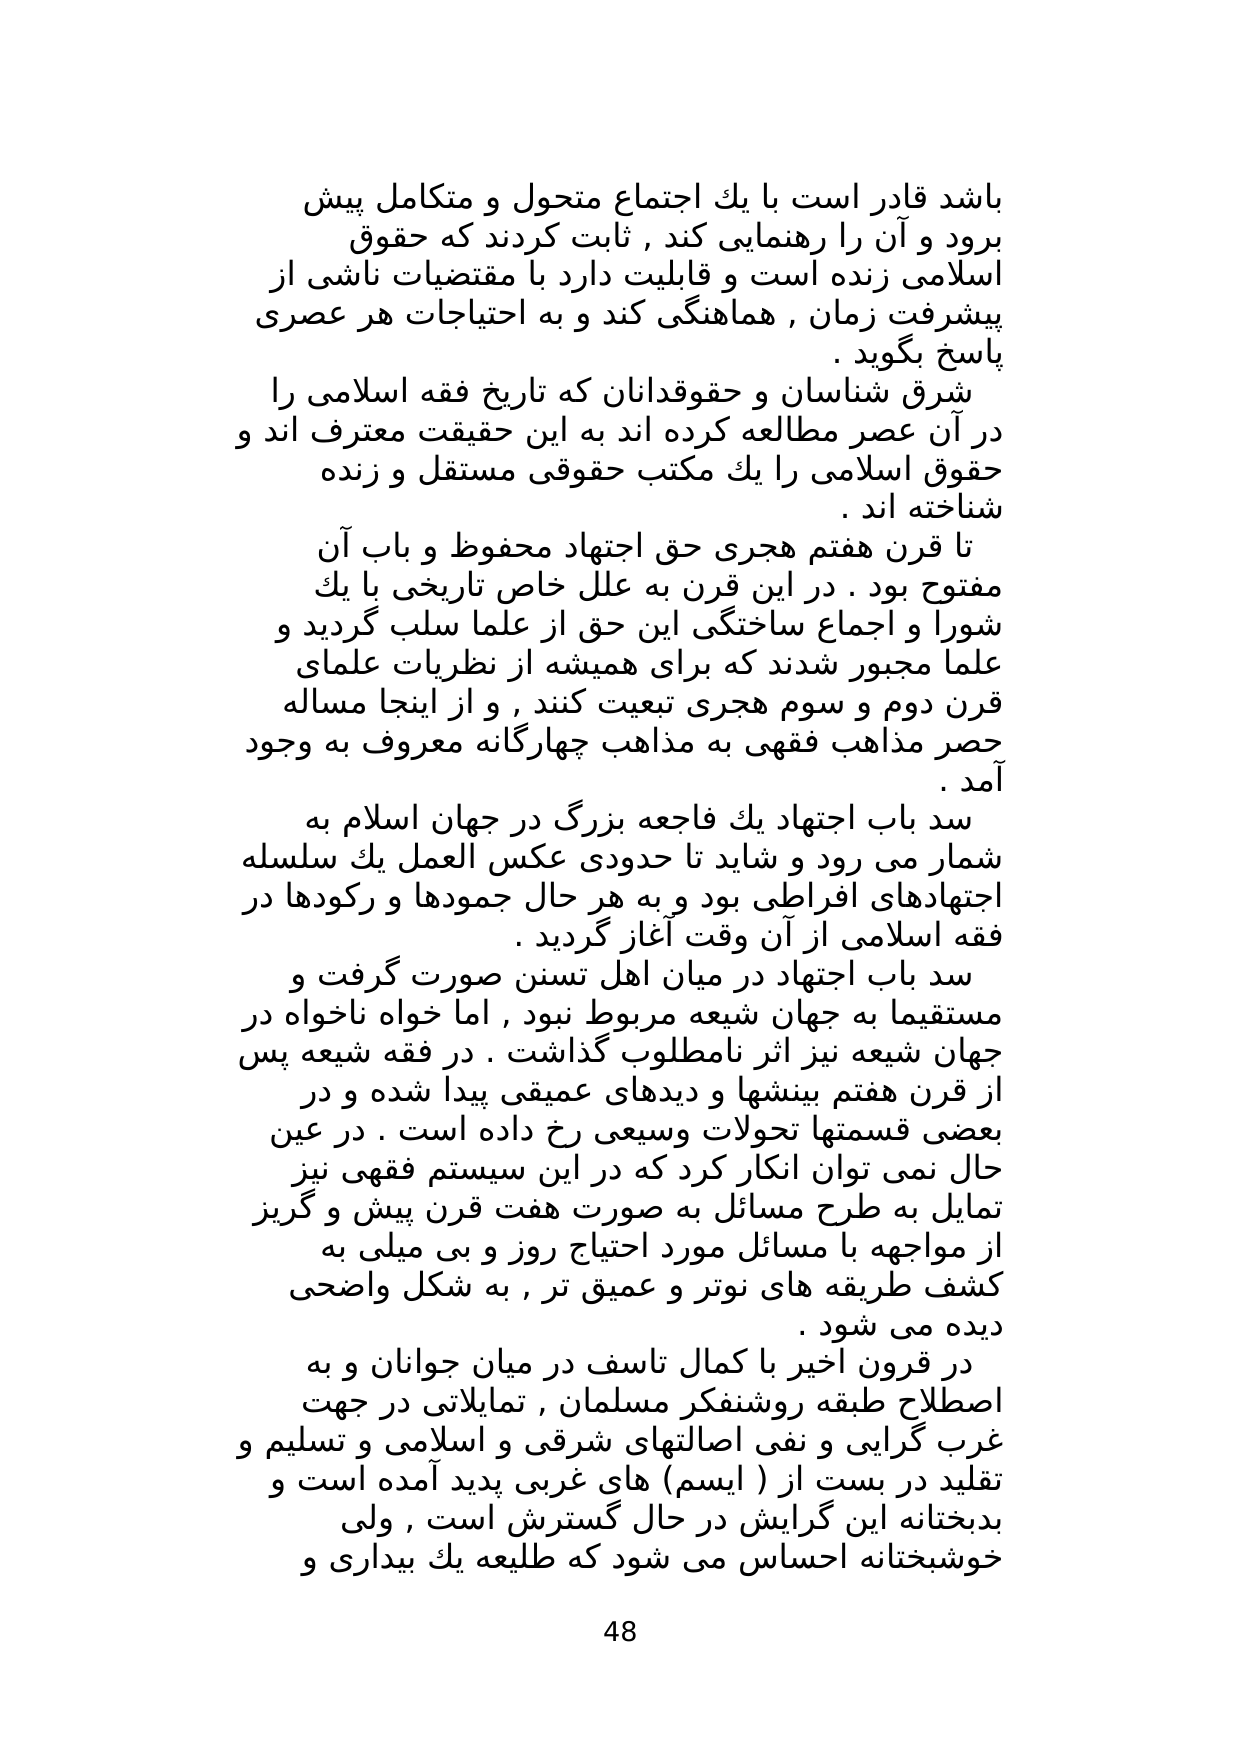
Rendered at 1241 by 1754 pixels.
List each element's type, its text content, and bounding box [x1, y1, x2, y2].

text سد باب اجتهاد يك فاجعه بزرگ در جهان اسلام به شمار مى رود و شايد تا حدودى عكس العمل يك سلسله اجتهادهاى افراطى بود و به هر حال جمودها و ركودها در فقه اسلامى از آن وقت آغاز گرديد . [236, 799, 1004, 954]
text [236, 1343, 1004, 1576]
text سد باب اجتهاد در ميان اهل تسنن صورت گرفت و مستقيما به جهان شيعه مربوط نبود , اما خواه ناخواه در جهان شيعه نيز اثر نامطلوب گذاشت . در فقه شيعه پس از قرن هفتم بينشها و ديدهاى عميقى پيدا شده و در بعضى قسمتها تحولات وسيعى رخ داده است . در عين حال نمى توان انكار كرد كه در اين سيستم فقهى نيز تمايل به طرح مسائل به صورت هفت قرن پيش و گريز از مواجهه با مسائل مورد احتياج روز و بى ميلى به كشف طريقه هاى نوتر و عميق تر , به شكل واضحى ديده مى شود . [236, 954, 1004, 1343]
text شرق شناسان و حقوقدانان كه تاريخ فقه اسلامى را در آن عصر مطالعه كرده اند به اين حقيقت معترف اند و حقوق اسلامى را يك مكتب حقوقى مستقل و زنده شناخته اند . [236, 371, 1004, 527]
text تا قرن هفتم هجرى حق اجتهاد محفوظ و باب آن مفتوح بود . در اين قرن به علل خاص تاريخى با يك شورا و اجماع ساختگى اين حق از علما سلب گرديد و علما مجبور شدند كه براى هميشه از نظريات علماى قرن دوم و سوم هجرى تبعيت كنند , و از اينجا مساله حصر مذاهب فقهى به مذاهب چهارگانه معروف به وجود آمد . [236, 527, 1004, 799]
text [236, 177, 1004, 371]
